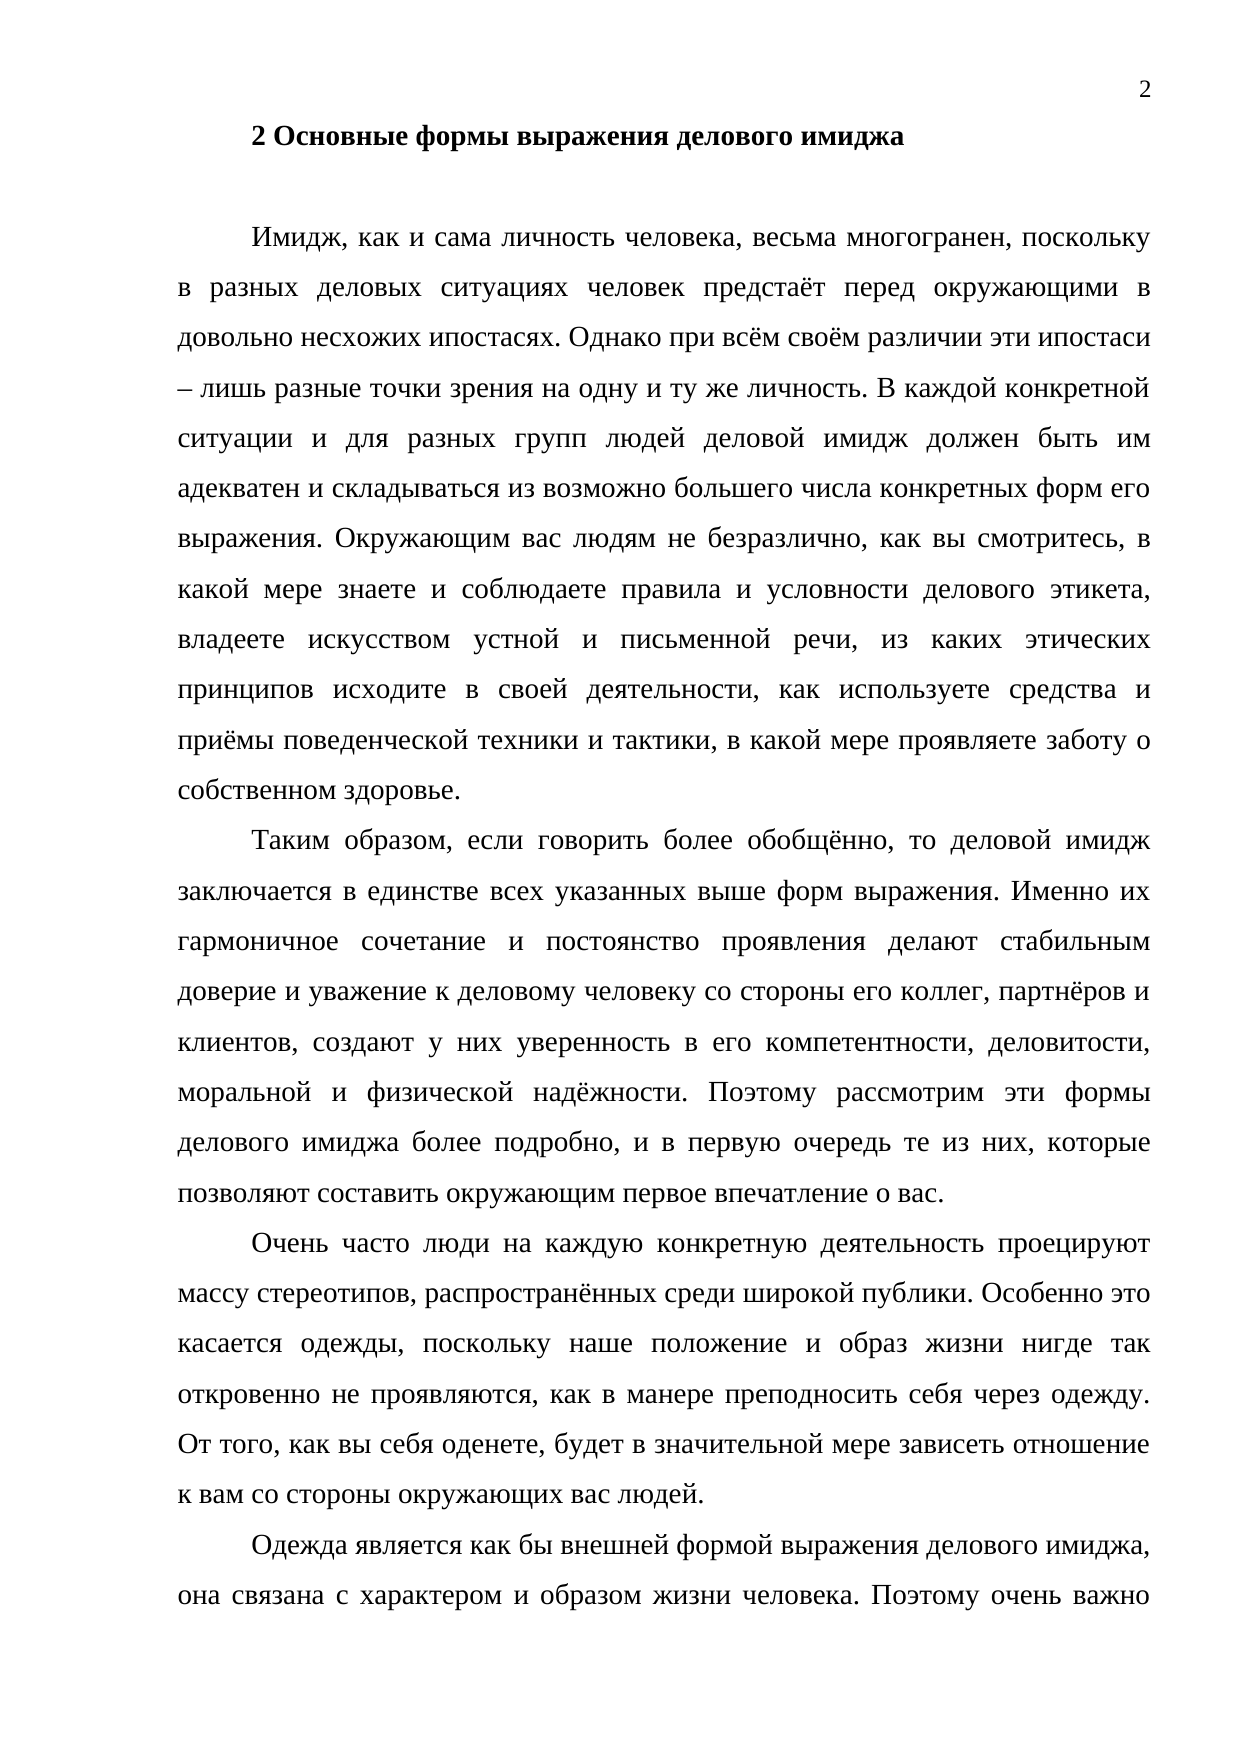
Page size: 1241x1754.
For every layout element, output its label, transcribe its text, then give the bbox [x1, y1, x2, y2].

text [177, 1527, 1152, 1611]
text Таким образом, если говорить более обобщённо, то деловой имидж заключается в единстве всех указанных выше форм выражения. Именно их гармоничное сочетание и постоянство проявления делают стабильным доверие и уважение к деловому человеку со стороны его коллег, партнёров и клиентов, создают у них уверенность в его компетентности, деловитости, моральной и физической надёжности. Поэтому рассмотрим эти формы делового имиджа более подробно, и в первую очередь те из них, которые позволяют составить окружающим первое впечатление о вас. [177, 822, 1152, 1208]
text Имидж, как и сама личность человека, весьма многогранен, поскольку в разных деловых ситуациях человек предстаёт перед окружающими в довольно несхожих ипостасях. Однако при всём своём различии эти ипостаси – лишь разные точки зрения на одну и ту же личность. В каждой конкретной ситуации и для разных групп людей деловой имидж должен быть им адекватен и складываться из возможно большего числа конкретных форм его выражения. Окружающим вас людям не безразлично, как вы смотритесь, в какой мере знаете и соблюдаете правила и условности делового этикета, владеете искусством устной и письменной речи, из каких этических принципов исходите в своей деятельности, как используете средства и приёмы поведенческой техники и тактики, в какой мере проявляете заботу о собственном здоровье. [177, 219, 1152, 806]
subtitle 2 Основные формы выражения делового имиджа [177, 118, 1152, 152]
text Очень часто люди на каждую конкретную деятельность проецируют массу стереотипов, распространённых среди широкой публики. Особенно это касается одежды, поскольку наше положение и образ жизни нигде так откровенно не проявляются, как в манере преподносить себя через одежду. От того, как вы себя оденете, будет в значительной мере зависеть отношение к вам со стороны окружающих вас людей. [177, 1225, 1152, 1510]
